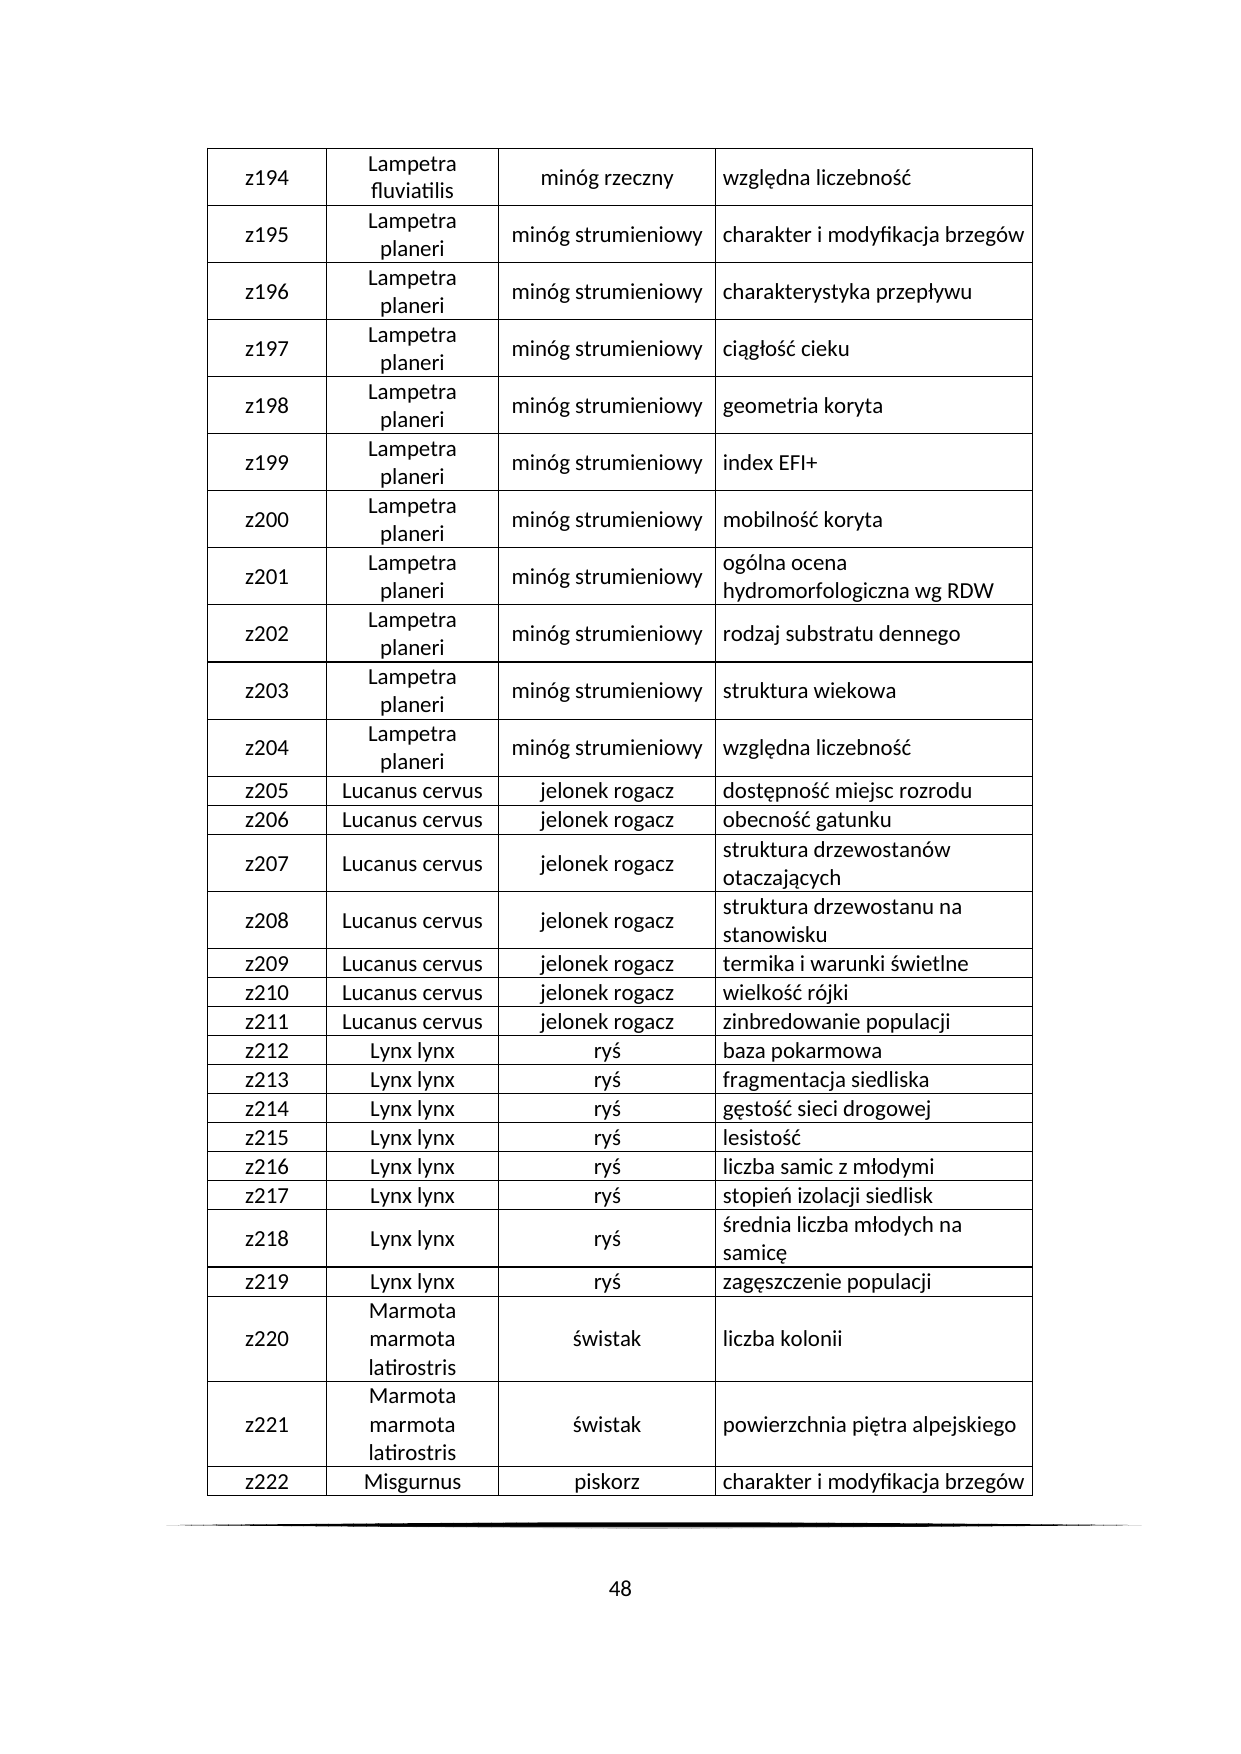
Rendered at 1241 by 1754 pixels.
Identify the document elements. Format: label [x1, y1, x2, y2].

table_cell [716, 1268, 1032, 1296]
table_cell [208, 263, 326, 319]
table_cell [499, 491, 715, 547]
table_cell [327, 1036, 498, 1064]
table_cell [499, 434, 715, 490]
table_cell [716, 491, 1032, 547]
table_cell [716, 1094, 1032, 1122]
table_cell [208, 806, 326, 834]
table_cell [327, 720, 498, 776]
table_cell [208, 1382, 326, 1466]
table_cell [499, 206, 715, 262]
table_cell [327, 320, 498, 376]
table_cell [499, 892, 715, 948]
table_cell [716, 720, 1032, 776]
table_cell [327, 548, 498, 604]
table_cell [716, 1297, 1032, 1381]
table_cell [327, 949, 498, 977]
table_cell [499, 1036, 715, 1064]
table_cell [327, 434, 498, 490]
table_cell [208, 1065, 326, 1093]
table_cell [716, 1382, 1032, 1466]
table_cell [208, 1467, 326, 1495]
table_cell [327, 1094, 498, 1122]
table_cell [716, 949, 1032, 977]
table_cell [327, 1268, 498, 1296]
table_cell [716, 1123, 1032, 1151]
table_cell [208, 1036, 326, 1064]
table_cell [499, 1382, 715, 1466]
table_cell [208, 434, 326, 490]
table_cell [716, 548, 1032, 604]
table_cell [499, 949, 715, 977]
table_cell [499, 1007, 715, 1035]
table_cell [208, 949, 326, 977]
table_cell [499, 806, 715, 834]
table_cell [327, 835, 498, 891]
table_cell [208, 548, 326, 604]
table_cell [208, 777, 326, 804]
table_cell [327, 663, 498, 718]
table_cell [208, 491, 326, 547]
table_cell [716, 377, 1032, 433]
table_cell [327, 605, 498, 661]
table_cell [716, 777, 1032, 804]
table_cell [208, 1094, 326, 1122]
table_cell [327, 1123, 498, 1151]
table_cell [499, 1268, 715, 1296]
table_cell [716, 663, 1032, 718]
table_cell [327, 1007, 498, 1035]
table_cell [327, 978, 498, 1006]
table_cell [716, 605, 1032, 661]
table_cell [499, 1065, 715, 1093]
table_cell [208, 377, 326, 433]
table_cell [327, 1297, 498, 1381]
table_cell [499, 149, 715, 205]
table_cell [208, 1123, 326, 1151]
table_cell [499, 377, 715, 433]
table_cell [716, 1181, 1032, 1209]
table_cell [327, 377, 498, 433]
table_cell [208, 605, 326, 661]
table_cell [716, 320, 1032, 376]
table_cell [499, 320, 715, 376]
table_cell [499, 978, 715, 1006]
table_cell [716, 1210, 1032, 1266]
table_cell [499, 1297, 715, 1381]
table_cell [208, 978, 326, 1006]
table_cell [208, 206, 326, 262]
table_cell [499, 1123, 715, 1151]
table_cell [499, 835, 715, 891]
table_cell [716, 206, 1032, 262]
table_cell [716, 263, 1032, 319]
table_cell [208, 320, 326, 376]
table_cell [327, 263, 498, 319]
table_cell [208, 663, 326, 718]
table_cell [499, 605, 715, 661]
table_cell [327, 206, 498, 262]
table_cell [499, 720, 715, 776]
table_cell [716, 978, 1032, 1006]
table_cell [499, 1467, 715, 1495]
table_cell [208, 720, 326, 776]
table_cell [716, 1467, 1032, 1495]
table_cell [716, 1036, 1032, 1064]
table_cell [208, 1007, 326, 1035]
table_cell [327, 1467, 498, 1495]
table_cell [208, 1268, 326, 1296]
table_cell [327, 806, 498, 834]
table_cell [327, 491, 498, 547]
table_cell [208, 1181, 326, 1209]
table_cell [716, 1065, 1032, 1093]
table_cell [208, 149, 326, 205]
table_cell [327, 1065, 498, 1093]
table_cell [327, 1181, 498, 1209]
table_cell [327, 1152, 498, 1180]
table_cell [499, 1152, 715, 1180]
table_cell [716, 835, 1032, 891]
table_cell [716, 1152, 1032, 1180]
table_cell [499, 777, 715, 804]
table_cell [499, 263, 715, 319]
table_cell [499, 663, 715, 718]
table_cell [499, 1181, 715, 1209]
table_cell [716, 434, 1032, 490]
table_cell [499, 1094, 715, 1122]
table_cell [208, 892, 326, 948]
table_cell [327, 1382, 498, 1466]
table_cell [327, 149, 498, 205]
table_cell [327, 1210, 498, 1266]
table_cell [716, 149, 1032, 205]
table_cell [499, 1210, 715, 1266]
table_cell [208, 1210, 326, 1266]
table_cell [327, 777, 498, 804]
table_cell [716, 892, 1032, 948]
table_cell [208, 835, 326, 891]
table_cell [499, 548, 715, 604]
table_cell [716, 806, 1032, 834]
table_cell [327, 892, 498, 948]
picture [166, 1521, 1142, 1529]
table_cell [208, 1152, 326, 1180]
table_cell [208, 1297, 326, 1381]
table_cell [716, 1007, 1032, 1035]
